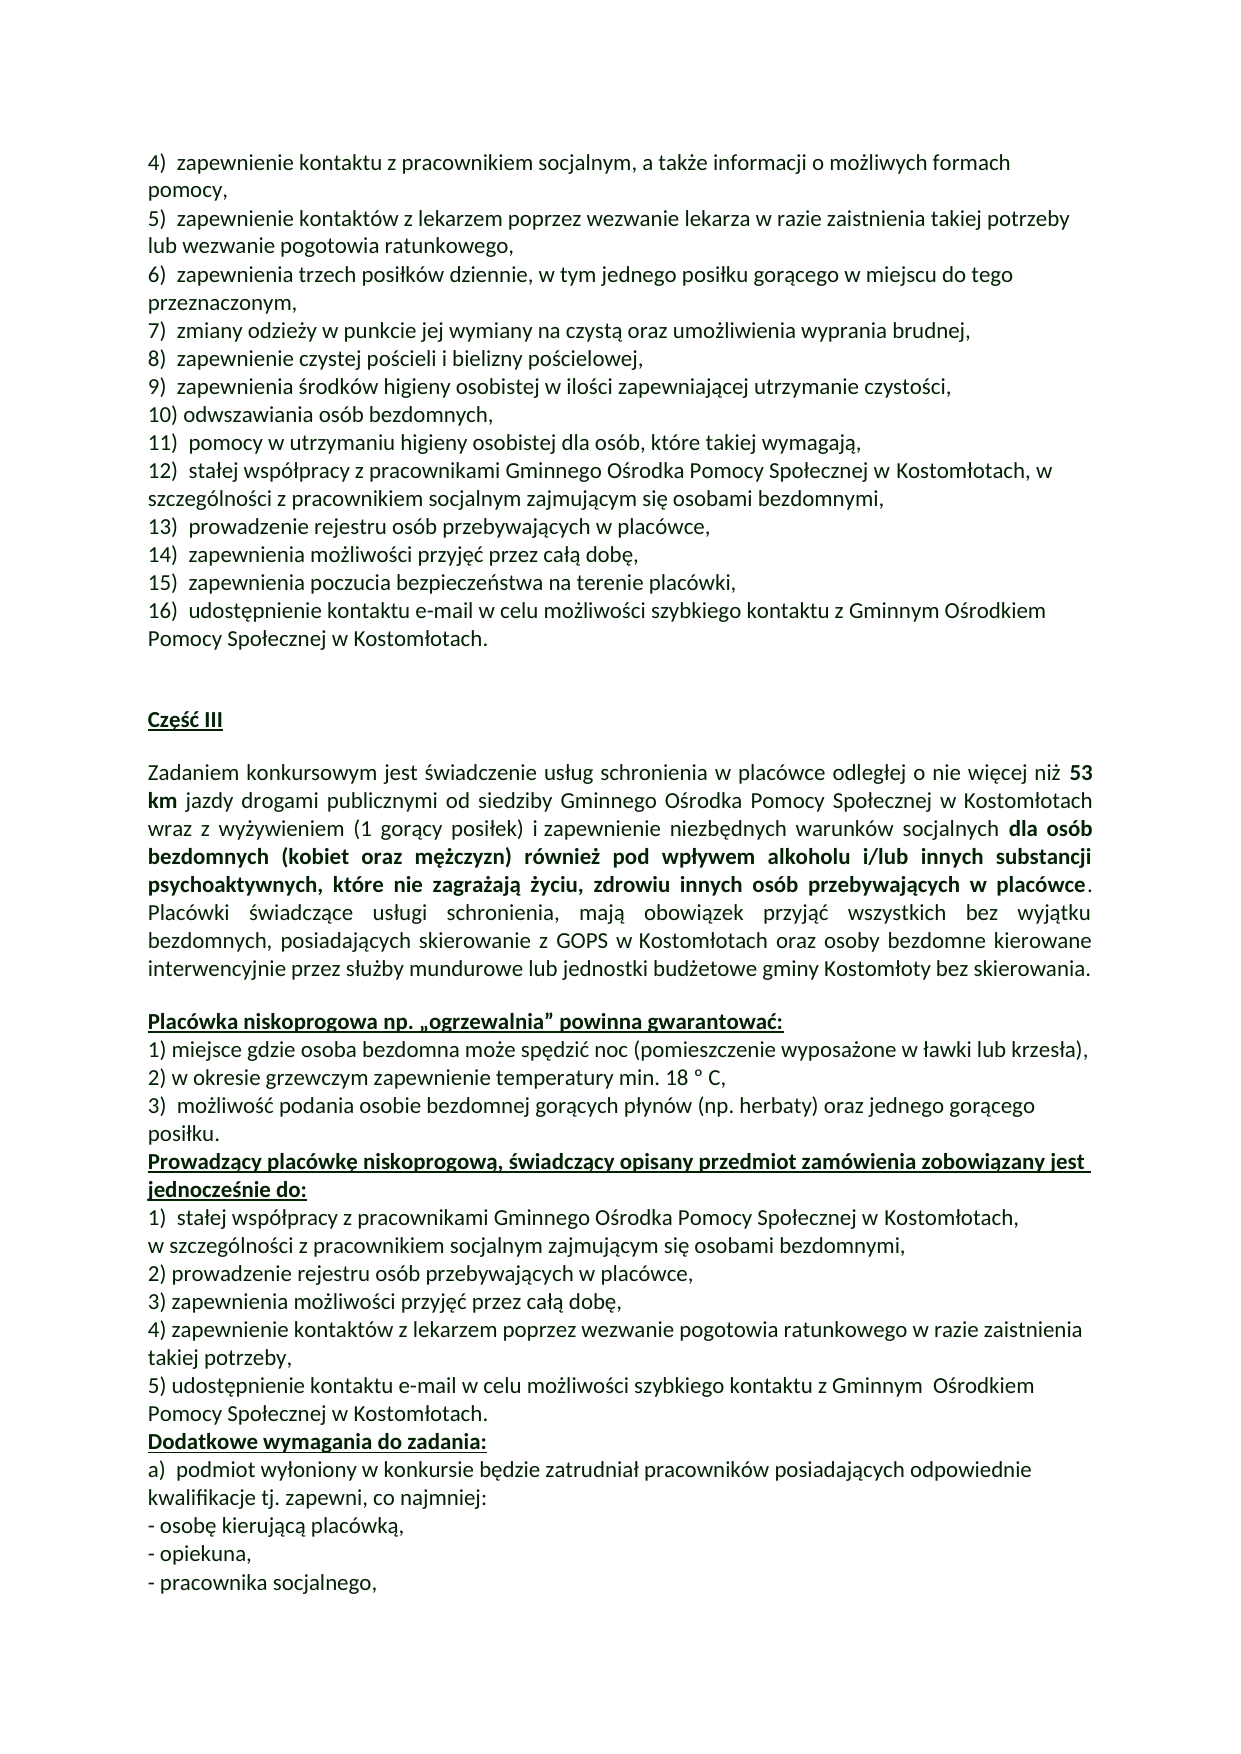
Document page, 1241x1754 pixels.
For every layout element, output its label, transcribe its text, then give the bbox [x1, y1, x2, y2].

text 1) stałej współpracy z pracownikami Gminnego Ośrodka Pomocy Społecznej w Kostomłotach, w szczególności z pracownikiem socjalnym zajmującym się osobami bezdomnymi, [148, 1203, 1093, 1259]
text a) podmiot wyłoniony w konkursie będzie zatrudniał pracowników posiadających odpowiednie kwalifikacje tj. zapewni, co najmniej: [148, 1456, 1093, 1512]
text Prowadzący placówkę niskoprogową, świadczący opisany przedmiot zamówienia zobowiązany jest jednocześnie do: [148, 1147, 1093, 1203]
text 14) zapewnienia możliwości przyjęć przez całą dobę, [148, 540, 1093, 568]
text 11) pomocy w utrzymaniu higieny osobistej dla osób, które takiej wymagają, [148, 428, 1093, 456]
text 10) odwszawiania osób bezdomnych, [148, 400, 1093, 428]
text Placówka niskoprogowa np. „ogrzewalnia” powinna gwarantować: [148, 1007, 1093, 1035]
text 3) możliwość podania osobie bezdomnej gorących płynów (np. herbaty) oraz jednego gorącego posiłku. [148, 1091, 1093, 1147]
text 4) zapewnienie kontaktu z pracownikiem socjalnym, a także informacji o możliwych formach pomocy, [148, 148, 1093, 204]
text 6) zapewnienia trzech posiłków dziennie, w tym jednego posiłku gorącego w miejscu do tego przeznaczonym, [148, 260, 1093, 316]
text - osobę kierującą placówką, [148, 1512, 1093, 1539]
text 2) w okresie grzewczym zapewnienie temperatury min. 18 º C, [148, 1063, 1093, 1091]
text 15) zapewnienia poczucia bezpieczeństwa na terenie placówki, [148, 568, 1093, 596]
text 5) udostępnienie kontaktu e-mail w celu możliwości szybkiego kontaktu z Gminnym Ośrodkiem Pomocy Społecznej w Kostomłotach. [148, 1371, 1093, 1427]
text 16) udostępnienie kontaktu e-mail w celu możliwości szybkiego kontaktu z Gminnym Ośrodkiem Pomocy Społecznej w Kostomłotach. [148, 596, 1093, 652]
text 7) zmiany odzieży w punkcie jej wymiany na czystą oraz umożliwienia wyprania brudnej, [148, 316, 1093, 344]
text - pracownika socjalnego, [148, 1568, 1093, 1596]
text 2) prowadzenie rejestru osób przebywających w placówce, [148, 1259, 1093, 1287]
text 13) prowadzenie rejestru osób przebywających w placówce, [148, 512, 1093, 540]
text 8) zapewnienie czystej pościeli i bielizny pościelowej, [148, 344, 1093, 372]
text 4) zapewnienie kontaktów z lekarzem poprzez wezwanie pogotowia ratunkowego w razie zaistnienia takiej potrzeby, [148, 1315, 1093, 1371]
text - opiekuna, [148, 1539, 1093, 1568]
text Część III [148, 705, 1093, 733]
text 3) zapewnienia możliwości przyjęć przez całą dobę, [148, 1287, 1093, 1315]
text Dodatkowe wymagania do zadania: [148, 1427, 1093, 1456]
text Zadaniem konkursowym jest świadczenie usług schronienia w placówce odległej o nie więcej niż 53 km jazdy drogami publicznymi od siedziby Gminnego Ośrodka Pomocy Społecznej w Kostomłotach wraz z wyżywieniem (1 gorący posiłek) i zapewnienie niezbędnych warunków socjalnych dla osób bezdomnych (kobiet oraz mężczyzn) również pod wpływem alkoholu i/lub innych substancji psychoaktywnych, które nie zagrażają życiu, zdrowiu innych osób przebywających w placówce. Placówki świadczące usługi schronienia, mają obowiązek przyjąć wszystkich bez wyjątku bezdomnych, posiadających skierowanie z GOPS w Kostomłotach oraz osoby bezdomne kierowane interwencyjnie przez służby mundurowe lub jednostki budżetowe gminy Kostomłoty bez skierowania. [148, 758, 1093, 982]
text 9) zapewnienia środków higieny osobistej w ilości zapewniającej utrzymanie czystości, [148, 372, 1093, 400]
text 1) miejsce gdzie osoba bezdomna może spędzić noc (pomieszczenie wyposażone w ławki lub krzesła), [148, 1035, 1093, 1063]
text 12) stałej współpracy z pracownikami Gminnego Ośrodka Pomocy Społecznej w Kostomłotach, w szczególności z pracownikiem socjalnym zajmującym się osobami bezdomnymi, [148, 456, 1093, 512]
text 5) zapewnienie kontaktów z lekarzem poprzez wezwanie lekarza w razie zaistnienia takiej potrzeby lub wezwanie pogotowia ratunkowego, [148, 204, 1093, 260]
